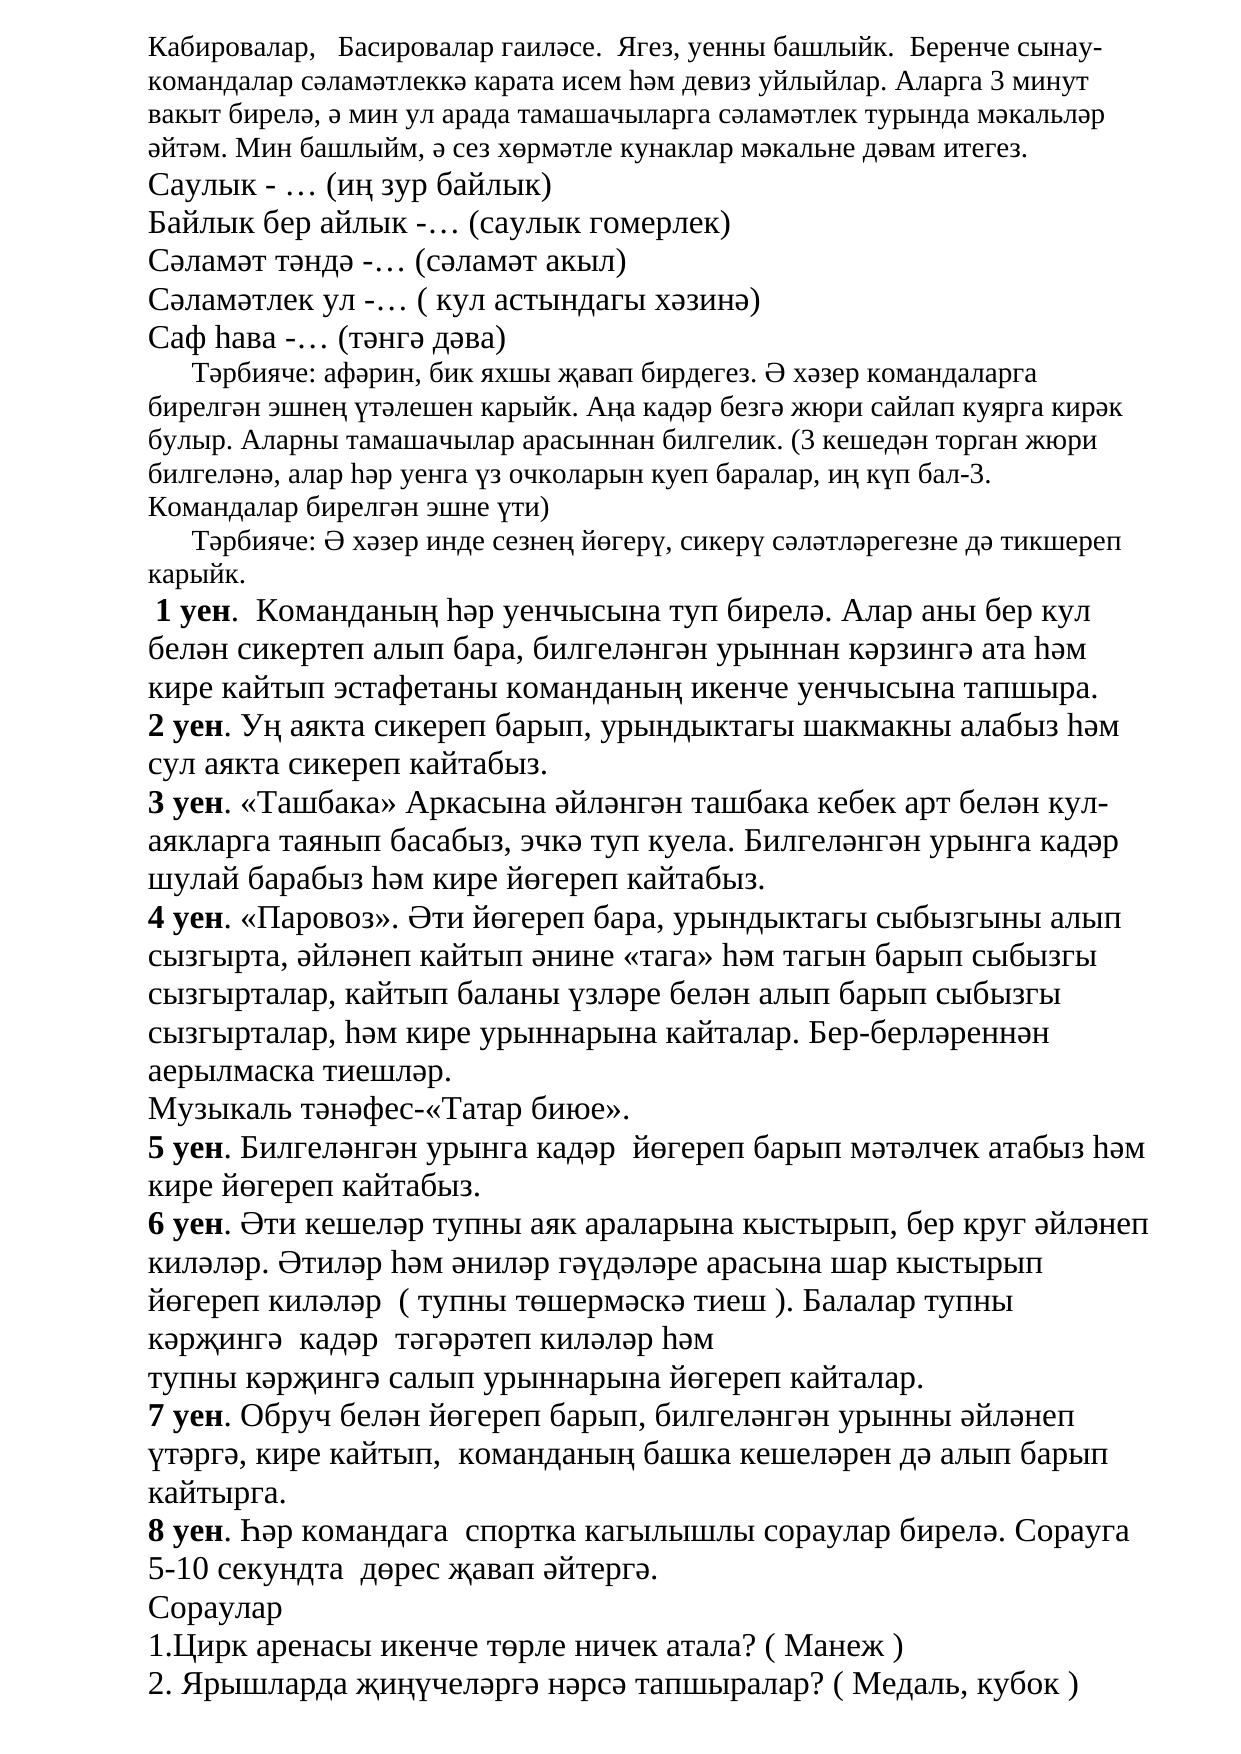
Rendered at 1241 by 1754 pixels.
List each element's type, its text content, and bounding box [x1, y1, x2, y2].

text Тәрбияче: афәрин, бик яхшы җавап бирдегез. Ә хәзер командаларга бирелгән эшнең үтәлешен карыйк. Аңа кадәр безгә жюри сайлап куярга кирәк булыр. Аларны тамашачылар арасыннан билгелик. (3 кешедән торган жюри билгеләнә, алар һәр уенга үз очколарын куеп баралар, иң күп бал-3. Командалар бирелгән эшне үти) [148, 355, 1152, 523]
text Саф һава -… (тәнгә дәва) [148, 317, 1152, 355]
text Сәламәт тәндә -… (сәламәт акыл) [148, 240, 1152, 279]
text 3 уен. «Ташбака» Аркасына әйләнгән ташбака кебек арт белән кул-аякларга таянып басабыз, эчкә туп куела. Билгеләнгән урынга кадәр шулай барабыз һәм кире йөгереп кайтабыз. [148, 782, 1152, 897]
text Тәрбияче: Ә хәзер инде сезнең йөгерү, сикерү сәләтләрегезне дә тикшереп карыйк. [148, 523, 1152, 590]
text 7 уен. Обруч белән йөгереп барып, билгеләнгән урынны әйләнеп үтәргә, кире кайтып, команданың башка кешеләрен дә алып барып кайтырга. [148, 1395, 1152, 1510]
text тупны кәрҗингә салып урыннарына йөгереп кайталар. [148, 1357, 1152, 1395]
text Музыкаль тәнәфес-«Татар биюе». [148, 1088, 1152, 1127]
text Саулык - … (иң зур байлык) [148, 164, 1152, 202]
text 8 уен. Һәр командага спортка кагылышлы сораулар бирелә. Сорауга 5-10 секундта дөрес җавап әйтергә. [148, 1510, 1152, 1587]
text 5 уен. Билгеләнгән урынга кадәр йөгереп барып мәтәлчек атабыз һәм кире йөгереп кайтабыз. [148, 1127, 1152, 1203]
text Байлык бер айлык -… (саулык гомерлек) [148, 202, 1152, 240]
text 6 уен. Әти кешеләр тупны аяк араларына кыстырып, бер круг әйләнеп киләләр. Әтиләр һәм әниләр гәүдәләре арасына шар кыстырып йөгереп киләләр ( тупны төшермәскә тиеш ). Балалар тупны кәрҗингә кадәр тәгәрәтеп киләләр һәм [148, 1203, 1152, 1357]
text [148, 29, 1152, 164]
text Сораулар [148, 1587, 1152, 1625]
text 4 уен. «Паровоз». Әти йөгереп бара, урындыктагы сыбызгыны алып сызгырта, әйләнеп кайтып әнине «тага» һәм тагын барып сыбызгы сызгырталар, кайтып баланы үзләре белән алып барып сыбызгы сызгырталар, һәм кире урыннарына кайталар. Бер-берләреннән аерылмаска тиешләр. [148, 897, 1152, 1088]
text Сәламәтлек ул -… ( кул астындагы хәзинә) [148, 279, 1152, 317]
text 2 уен. Уң аякта сикереп барып, урындыктагы шакмакны алабыз һәм сул аякта сикереп кайтабыз. [148, 705, 1152, 782]
text 2. Ярышларда җиңүчеләргә нәрсә тапшыралар? ( Медаль, кубок ) [148, 1663, 1152, 1702]
text 1 уен. Команданың һәр уенчысына туп бирелә. Алар аны бер кул белән сикертеп алып бара, билгеләнгән урыннан кәрзингә ата һәм кире кайтып эстафетаны команданың икенче уенчысына тапшыра. [148, 590, 1152, 705]
text 1.Цирк аренасы икенче төрле ничек атала? ( Манеж ) [148, 1625, 1152, 1663]
